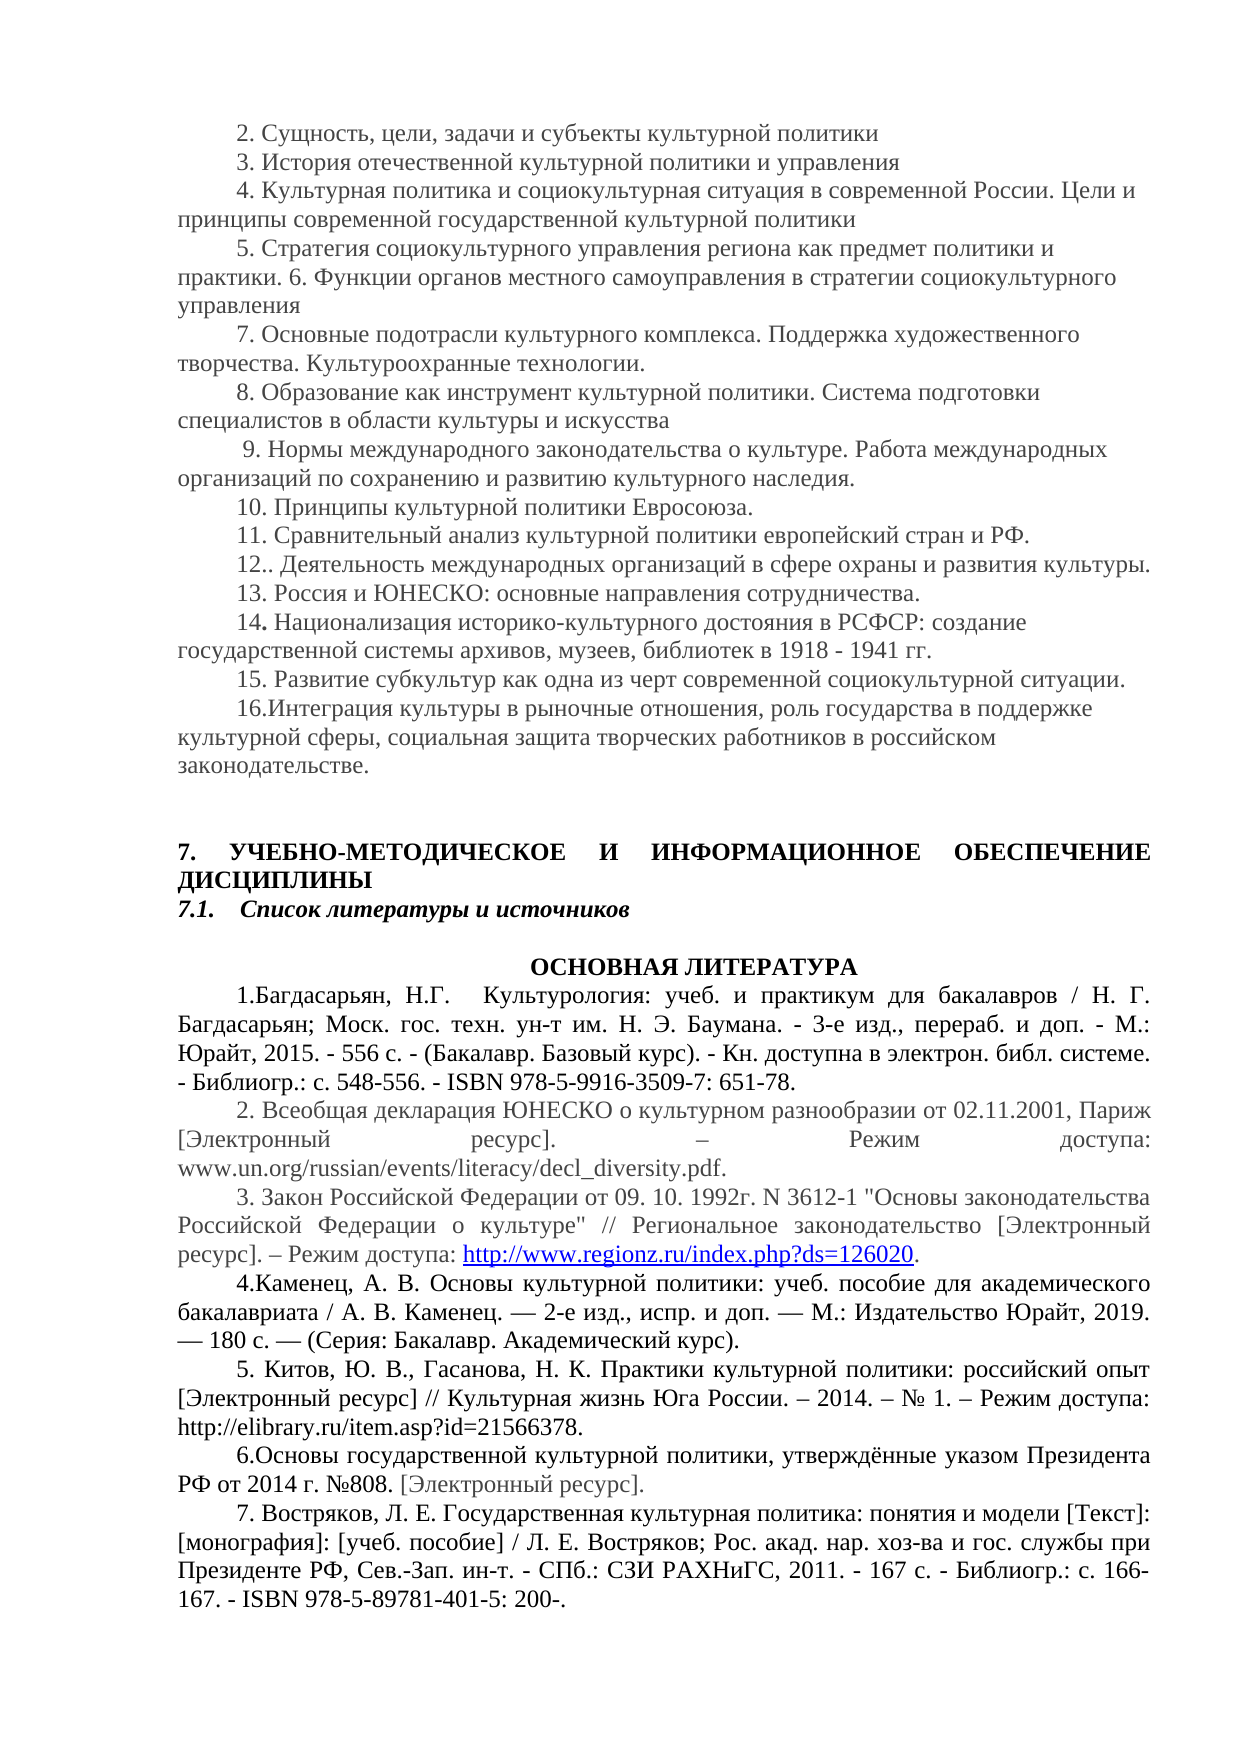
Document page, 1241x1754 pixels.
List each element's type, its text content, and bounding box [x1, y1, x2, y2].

text 7. УЧЕБНО-МЕТОДИЧЕСКОЕ И ИНФОРМАЦИОННОЕ ОБЕСПЕЧЕНИЕ ДИСЦИПЛИНЫ [177, 837, 1152, 894]
text 10. Принципы культурной политики Евросоюза. [177, 492, 1152, 521]
text 9. Нормы международного законодательства о культуре. Работа международных организаций по сохранению и развитию культурного наследия. [177, 434, 1152, 492]
text 7. Основные подотрасли культурного комплекса. Поддержка художественного творчества. Культуроохранные технологии. [177, 319, 1152, 377]
text 13. Россия и ЮНЕСКО: основные направления сотрудничества. [177, 578, 1152, 607]
text 2. Всеобщая декларация ЮНЕСКО о культурном разнообразии от 02.11.2001, Париж [Электронный ресурс]. – Режим доступа: www.un.org/russian/events/literacy/decl_diversity.pdf. [177, 1096, 1152, 1182]
text 11. Сравнительный анализ культурной политики европейский стран и РФ. [177, 521, 1152, 549]
text 4. Культурная политика и социокультурная ситуация в современной России. Цели и принципы современной государственной культурной политики [177, 176, 1152, 233]
text 16.Интеграция культуры в рыночные отношения, роль государства в поддержке культурной сферы, социальная защита творческих работников в российском законодательстве. [177, 693, 1152, 779]
text 8. Образование как инструмент культурной политики. Система подготовки специалистов в области культуры и искусства [177, 377, 1152, 434]
text 6.Основы государственной культурной политики, утверждённые указом Президента РФ от 2014 г. №808. [Электронный ресурс]. [177, 1441, 1152, 1498]
text ОСНОВНАЯ ЛИТЕРАТУРА [177, 952, 1152, 981]
text 2. Сущность, цели, задачи и субъекты культурной политики [177, 118, 1152, 147]
text 4.Каменец, А. В. Основы культурной политики: учеб. пособие для академического бакалавриата / А. В. Каменец. — 2-е изд., испр. и доп. — М.: Издательство Юрайт, 2019. — 180 с. — (Серия: Бакалавр. Академический курс). [177, 1268, 1152, 1354]
text 5. Стратегия социокультурного управления региона как предмет политики и практики. 6. Функции органов местного самоуправления в стратегии социокультурного управления [177, 233, 1152, 319]
text 7. Востряков, Л. Е. Государственная культурная политика: понятия и модели [Текст]: [монография]: [учеб. пособие] / Л. Е. Востряков; Рос. акад. нар. хоз-ва и гос. службы при Президенте РФ, Сев.-Зап. ин-т. - СПб.: СЗИ РАХНиГС, 2011. - 167 с. - Библиогр.: с. 166-167. - ISBN 978-5-89781-401-5: 200-. [177, 1498, 1152, 1613]
text 14. Национализация историко-культурного достояния в РСФСР: создание государственной системы архивов, музеев, библиотек в 1918 - 1941 гг. [177, 607, 1152, 664]
text 12.. Деятельность международных организаций в сфере охраны и развития культуры. [177, 549, 1152, 578]
text 3. История отечественной культурной политики и управления [177, 147, 1152, 176]
text 5. Китов, Ю. В., Гасанова, Н. К. Практики культурной политики: российский опыт [Электронный ресурс] // Культурная жизнь Юга России. – 2014. – № 1. – Режим доступа: http://elibrary.ru/item.asp?id=21566378. [177, 1354, 1152, 1441]
text 15. Развитие субкультур как одна из черт современной социокультурной ситуации. [177, 664, 1152, 693]
text 1.Багдасарьян, Н.Г. Культурология: учеб. и практикум для бакалавров / Н. Г. Багдасарьян; Моск. гос. техн. ун-т им. Н. Э. Баумана. - 3-е изд., перераб. и доп. - М.: Юрайт, 2015. - 556 с. - (Бакалавр. Базовый курс). - Кн. доступна в электрон. библ. системе. - Библиогр.: с. 548-556. - ISBN 978-5-9916-3509-7: 651-78. [177, 981, 1152, 1096]
text 7.1. Список литературы и источников [177, 894, 1152, 923]
text 3. Закон Российской Федерации от 09. 10. 1992г. N 3612-1 "Основы законодательства Российской Федерации о культуре" // Региональное законодательство [Электронный ресурс]. – Режим доступа: http://www.regionz.ru/index.php?ds=126020. [177, 1182, 1152, 1268]
